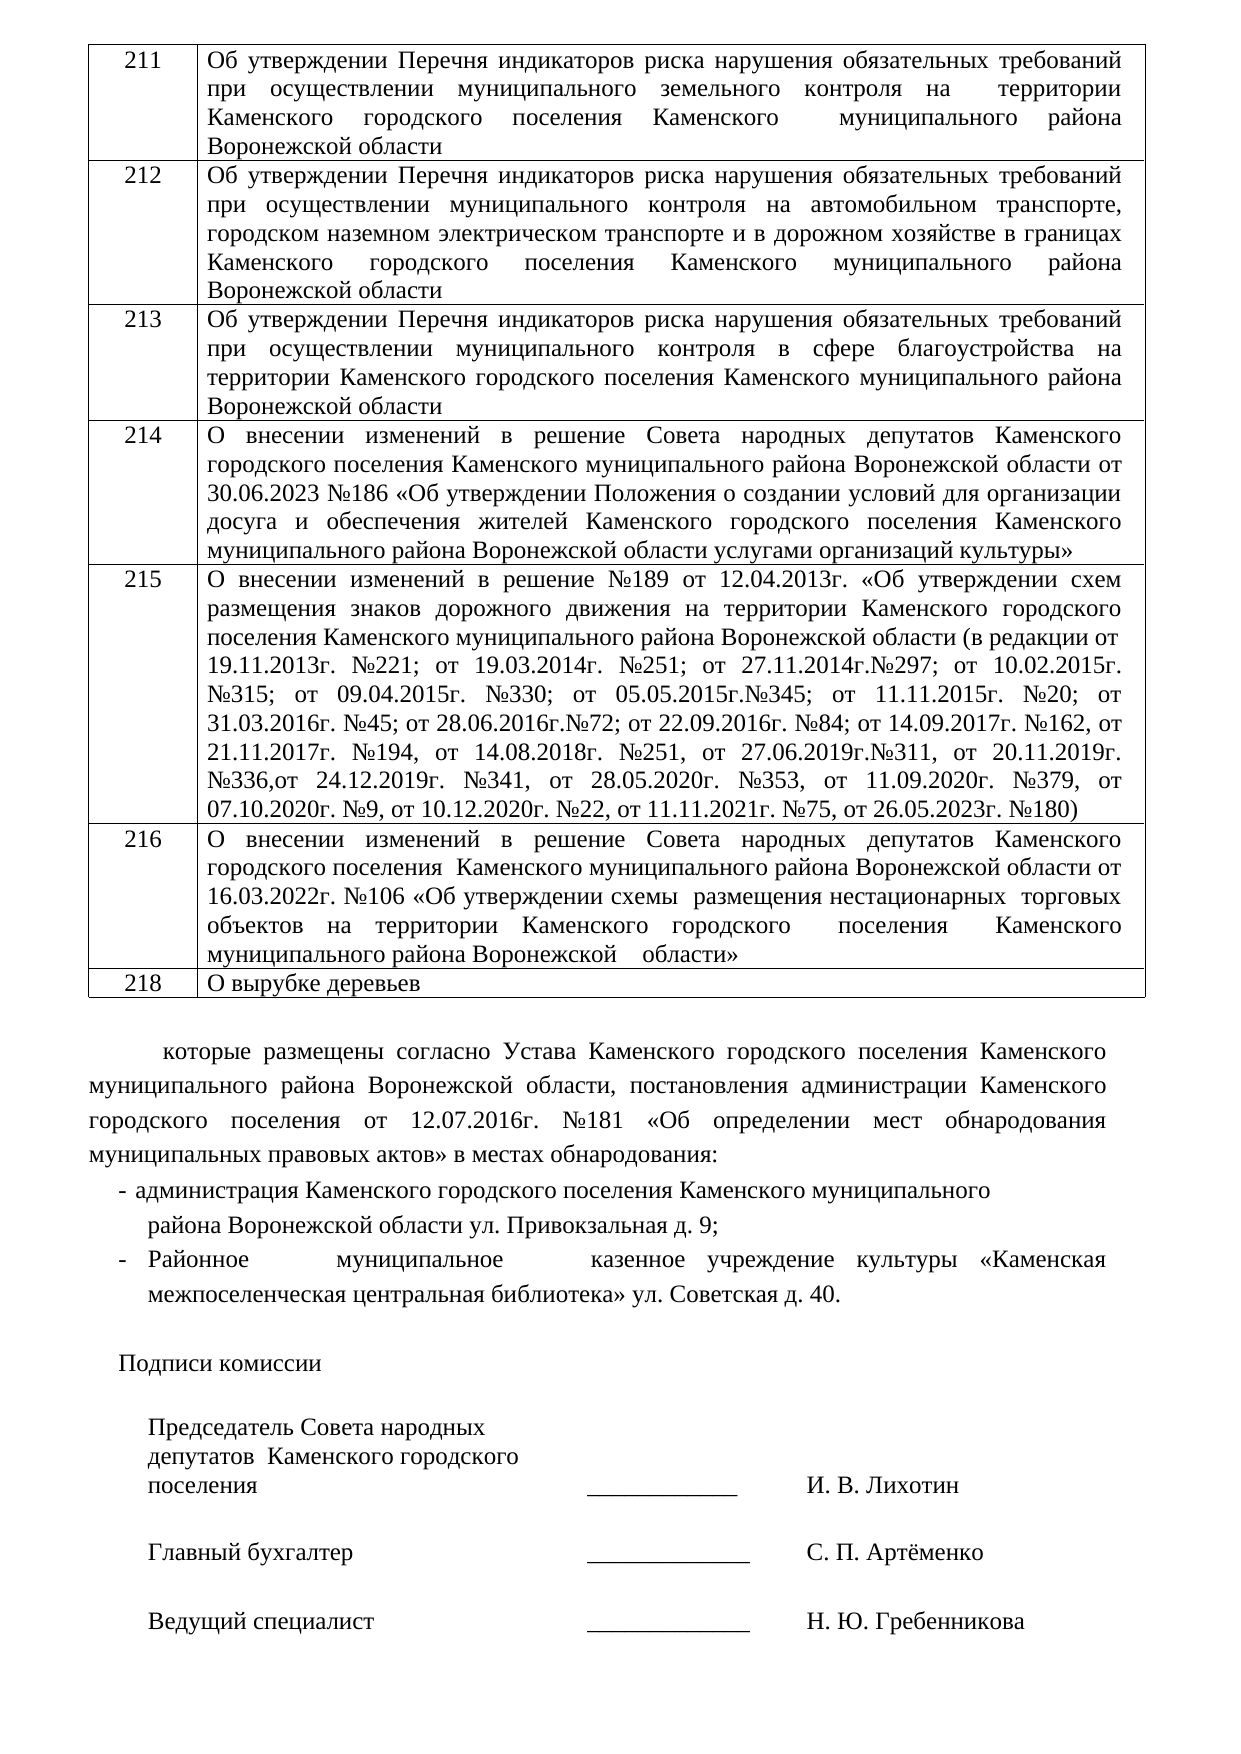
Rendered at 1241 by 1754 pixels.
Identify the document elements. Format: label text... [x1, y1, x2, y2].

table_cell _____________ [576, 1499, 795, 1602]
table_cell О внесении изменений в решение №189 от 12.04.2013г. «Об утверждении схем размещения знаков дорожного движения на территории Каменского городского поселения Каменского муниципального района Воронежской области (в редакции от 19.11.2013г. №221; от 19.03.2014г. №251; от 27.11.2014г.№297; от 10.02.2015г. №315; от 09.04.2015г. №330; от 05.05.2015г.№345; от 11.11.2015г. №20; от 31.03.2016г. №45; от 28.06.2016г.№72; от 22.09.2016г. №84; от 14.09.2017г. №162, от 21.11.2017г. №194, от 14.08.2018г. №251, от 27.06.2019г.№311, от 20.11.2019г. №336,от 24.12.2019г. №341, от 28.05.2020г. №353, от 11.09.2020г. №379, от 07.10.2020г. №9, от 10.12.2020г. №22, от 11.11.2021г. №75, от 26.05.2023г. №180) [198, 564, 1145, 823]
table_cell О вырубке деревьев [198, 968, 1145, 997]
table_cell Об утверждении Перечня индикаторов риска нарушения обязательных требований при осуществлении муниципального контроля в сфере благоустройства на территории Каменского городского поселения Каменского муниципального района Воронежской области [198, 304, 1145, 419]
text - администрация Каменского городского поселения Каменского муниципального [118, 1171, 1107, 1205]
table_cell Н. Ю. Гребенникова [795, 1602, 1118, 1637]
table_cell 211 [89, 45, 197, 160]
text Подписи комиссии [118, 1343, 1107, 1378]
table_cell О внесении изменений в решение Совета народных депутатов Каменского городского поселения Каменского муниципального района Воронежской области от 30.06.2023 №186 «Об утверждении Положения о создании условий для организации досуга и обеспечения жителей Каменского городского поселения Каменского муниципального района Воронежской области услугами организаций культуры» [198, 420, 1145, 564]
table_cell 212 [89, 161, 197, 304]
table_cell _____________ [576, 1602, 795, 1637]
text района Воронежской области ул. Привокзальная д. 9; [147, 1206, 1107, 1240]
table_cell 218 [89, 969, 197, 997]
table_cell Ведущий специалист [136, 1602, 576, 1637]
table_header ____________ [576, 1413, 795, 1499]
text - Районное муниципальное казенное учреждение культуры «Каменская межпоселенческая центральная библиотека» ул. Советская д. 40. [118, 1240, 1107, 1309]
table_cell 214 [89, 421, 197, 564]
table_cell О внесении изменений в решение Совета народных депутатов Каменского городского поселения Каменского муниципального района Воронежской области от 16.03.2022г. №106 «Об утверждении схемы размещения нестационарных торговых объектов на территории Каменского городского поселения Каменского муниципального района Воронежской области» [198, 823, 1145, 967]
table_header Председатель Совета народных депутатов Каменского городского поселения [136, 1413, 576, 1499]
table_header И. В. Лихотин [795, 1413, 1118, 1499]
table_cell Главный бухгалтер [136, 1499, 576, 1602]
text которые размещены согласно Устава Каменского городского поселения Каменского муниципального района Воронежской области, постановления администрации Каменского городского поселения от 12.07.2016г. №181 «Об определении мест обнародования муниципальных правовых актов» в местах обнародования: [89, 1032, 1107, 1169]
table_cell Об утверждении Перечня индикаторов риска нарушения обязательных требований при осуществлении муниципального контроля на автомобильном транспорте, городском наземном электрическом транспорте и в дорожном хозяйстве в границах Каменского городского поселения Каменского муниципального района Воронежской области [198, 160, 1145, 304]
table_cell 216 [89, 824, 197, 967]
table_cell 215 [89, 565, 197, 823]
table_cell С. П. Артёменко [795, 1499, 1118, 1602]
table_cell Об утверждении Перечня индикаторов риска нарушения обязательных требований при осуществлении муниципального земельного контроля на территории Каменского городского поселения Каменского муниципального района Воронежской области [198, 45, 1145, 160]
table_cell 213 [89, 305, 197, 419]
